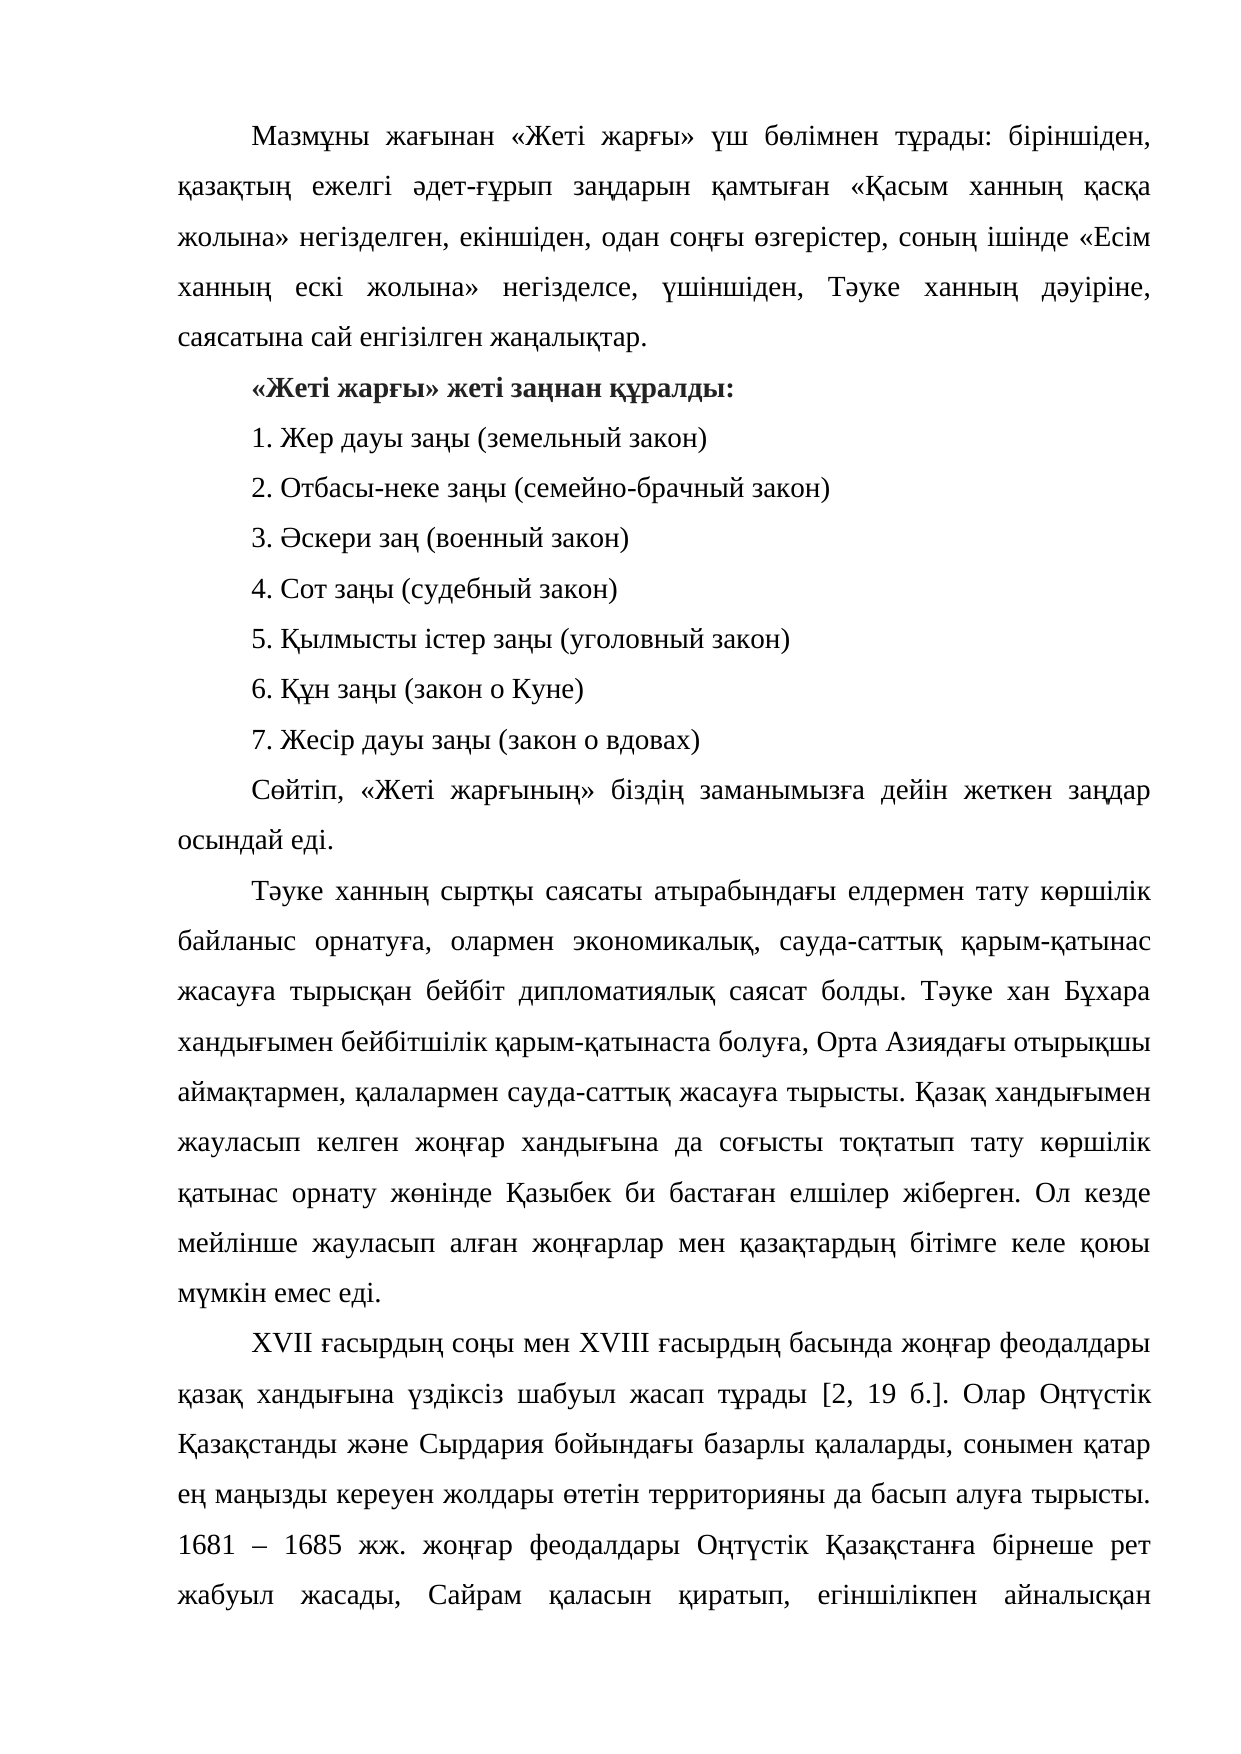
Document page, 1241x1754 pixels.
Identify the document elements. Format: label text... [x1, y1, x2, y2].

text Мазмұны жағынан «Жеті жарғы» үш бөлімнен тұрады: біріншіден, қазақтың ежелгі әдет-ғұрып заңдарын қамтыған «Қасым ханның қасқа жолына» негізделген, екіншіден, одан соңғы өзгерістер, соның ішінде «Есім ханның ескі жолына» негізделсе, үшіншіден, Тәуке ханның дәуіріне, саясатына сай енгізілген жаңалықтар. [177, 118, 1152, 353]
text Сөйтіп, «Жеті жарғының» біздің заманымызға дейін жеткен заңдар осындай еді. [177, 772, 1152, 856]
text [177, 1326, 1152, 1611]
text «Жеті жарғы» жеті заңнан құралды: 1. Жер дауы заңы (земельный закон) 2. Отбасы-неке заңы (семейно-брачный закон) 3. Әскери заң (военный закон) 4. Сот заңы (судебный закон) 5. Қылмысты істер заңы (уголовный закон) 6. Құн заңы (закон о Куне) 7. Жесір дауы заңы (закон о вдовах) [251, 370, 1152, 755]
text Тәуке ханның сыртқы саясаты атырабындағы елдермен тату көршілік байланыс орнатуға, олармен экономикалық, сауда-саттық қарым-қатынас жасауға тырысқан бейбіт дипломатиялық саясат болды. Тәуке хан Бұхара хандығымен бейбітшілік қарым-қатынаста болуға, Орта Азиядағы отырықшы аймақтармен, қалалармен сауда-саттық жасауға тырысты. Қазақ хандығымен жауласып келген жоңғар хандығына да соғысты тоқтатып тату көршілік қатынас орнату жөнінде Қазыбек би бастаған елшілер жіберген. Ол кезде мейлінше жауласып алған жоңғарлар мен қазақтардың бітімге келе қоюы мүмкін емес еді. [177, 873, 1152, 1309]
